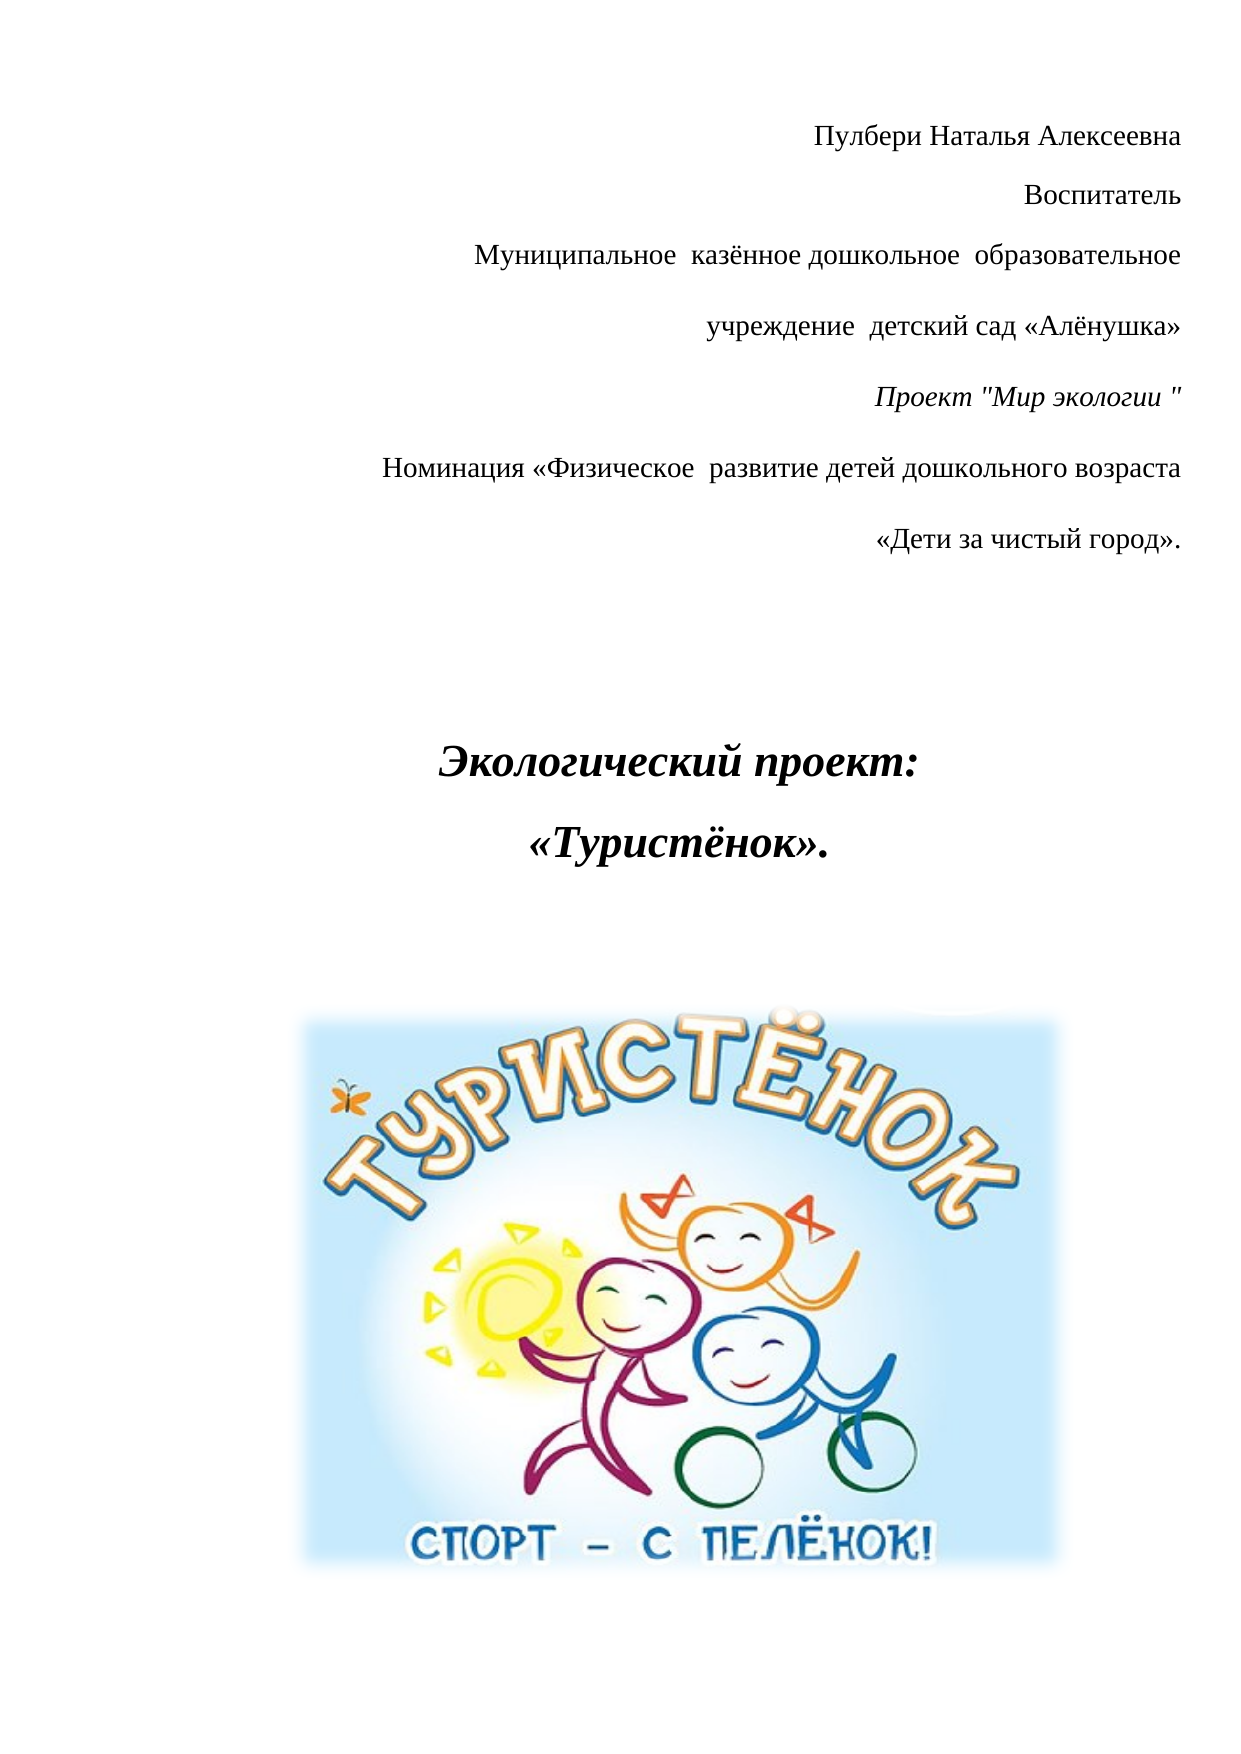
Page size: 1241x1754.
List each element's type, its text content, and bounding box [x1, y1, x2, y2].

text Номинация «Физическое развитие детей дошкольного возраста [177, 450, 1181, 484]
picture [315, 1032, 1046, 1552]
text «Туристёнок». [177, 815, 1181, 867]
text Воспитатель [177, 177, 1181, 211]
text «Дети за чистый город». [177, 521, 1181, 555]
text учреждение детский сад «Алёнушка» [177, 308, 1181, 342]
text Муниципальное казённое дошкольное образовательное [177, 237, 1181, 270]
text Пулбери Наталья Алексеевна [177, 118, 1181, 152]
text Проект "Мир экологии " [177, 379, 1181, 413]
text Экологический проект: [177, 733, 1181, 786]
